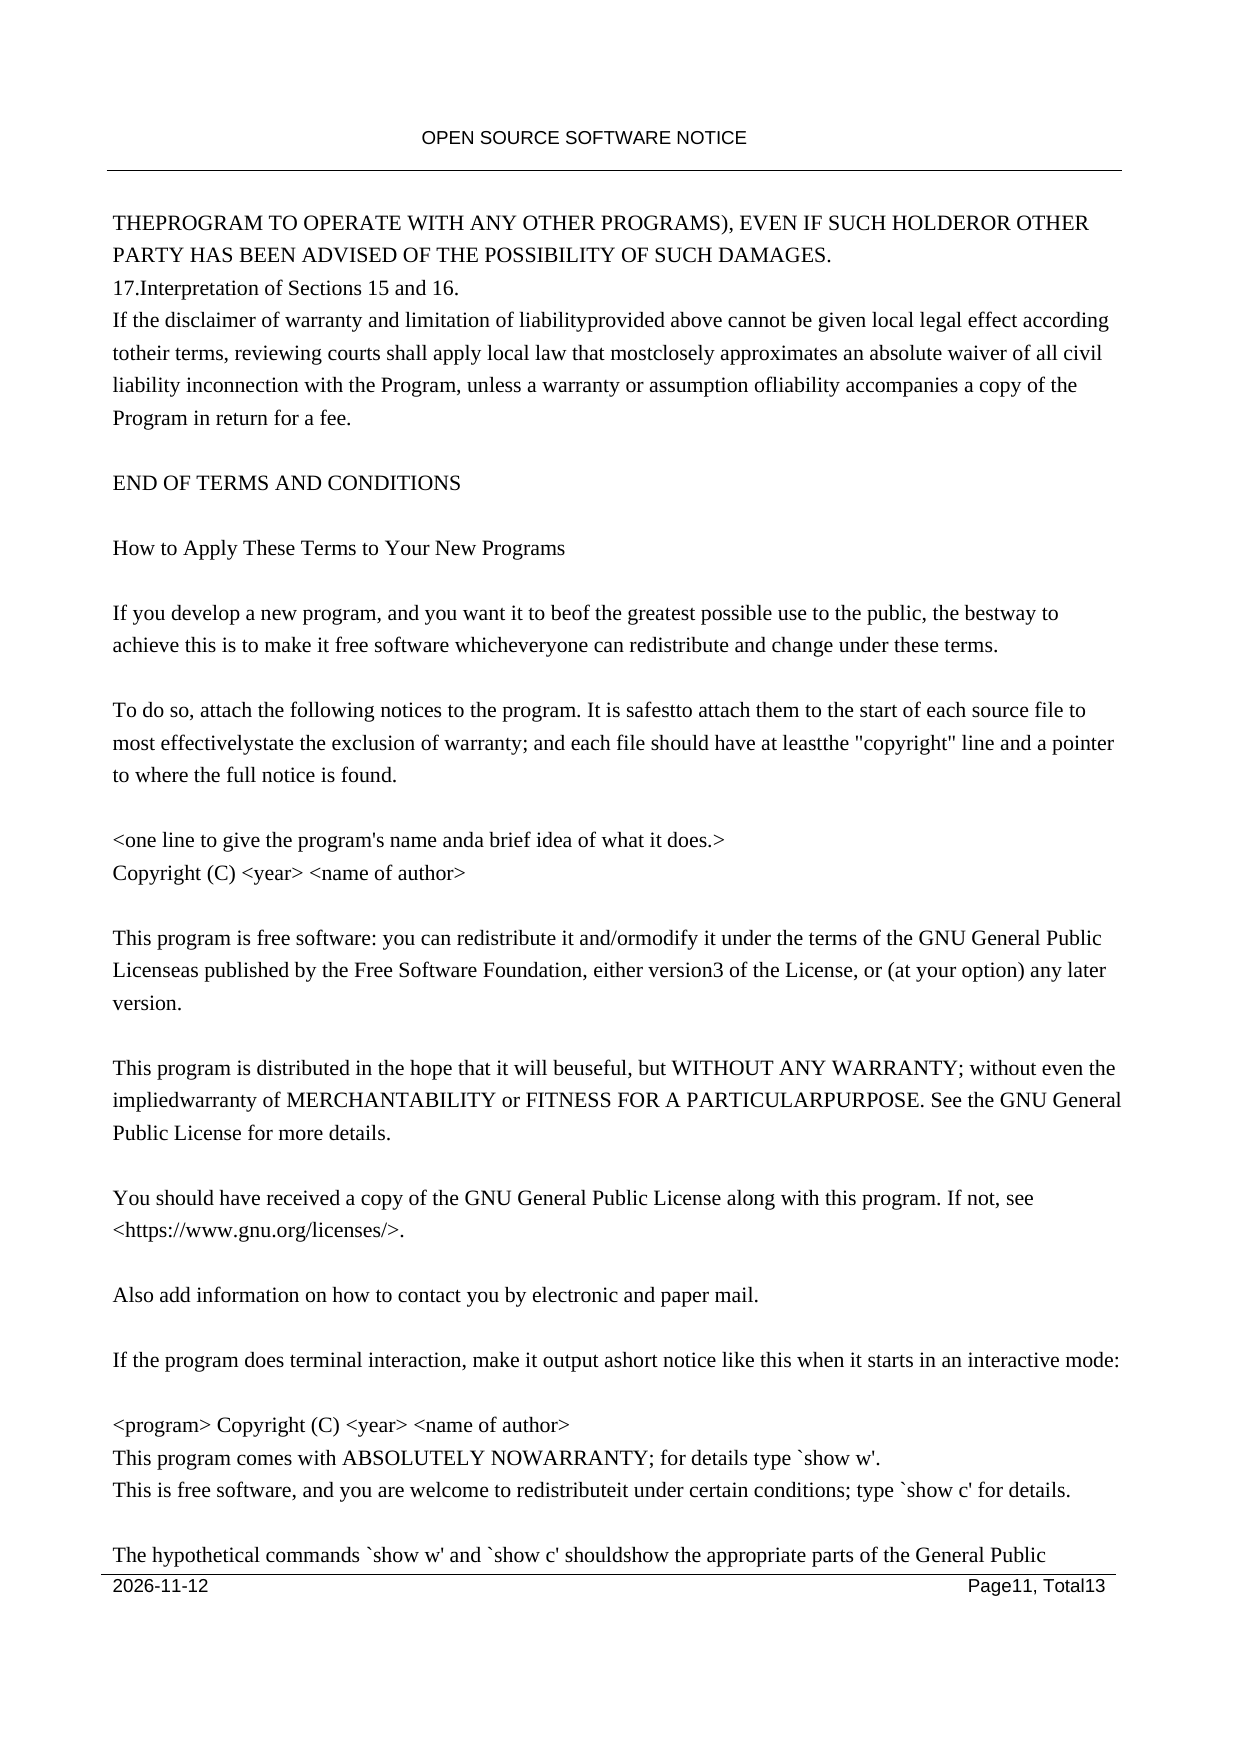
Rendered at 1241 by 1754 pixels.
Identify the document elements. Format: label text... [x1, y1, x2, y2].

text You should have received a copy of the GNU General Public License along with this program. If not, see <https://www.gnu.org/licenses/>. [112, 1181, 1128, 1246]
text How to Apply These Terms to Your New Programs [112, 531, 1128, 564]
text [112, 1539, 1128, 1571]
text <program> Copyright (C) <year> <name of author> [112, 1409, 1128, 1441]
text This is free software, and you are welcome to redistributeit under certain conditions; type `show c' for details. [112, 1474, 1128, 1506]
text If the program does terminal interaction, make it output ashort notice like this when it starts in an interactive mode: [112, 1344, 1128, 1376]
text To do so, attach the following notices to the program. It is safestto attach them to the start of each source file to most effectivelystate the exclusion of warranty; and each file should have at leastthe "copyright" line and a pointer to where the full notice is found. [112, 694, 1128, 791]
text If you develop a new program, and you want it to beof the greatest possible use to the public, the bestway to achieve this is to make it free software whicheveryone can redistribute and change under these terms. [112, 596, 1128, 661]
text This program comes with ABSOLUTELY NOWARRANTY; for details type `show w'. [112, 1441, 1128, 1474]
text If the disclaimer of warranty and limitation of liabilityprovided above cannot be given local legal effect according totheir terms, reviewing courts shall apply local law that mostclosely approximates an absolute waiver of all civil liability inconnection with the Program, unless a warranty or assumption ofliability accompanies a copy of the Program in return for a fee. [112, 304, 1128, 434]
text Copyright (C) <year> <name of author> [112, 856, 1128, 889]
text 17.Interpretation of Sections 15 and 16. [112, 271, 1128, 304]
text This program is distributed in the hope that it will beuseful, but WITHOUT ANY WARRANTY; without even the impliedwarranty of MERCHANTABILITY or FITNESS FOR A PARTICULARPURPOSE. See the GNU General Public License for more details. [112, 1051, 1128, 1149]
text Also add information on how to contact you by electronic and paper mail. [112, 1279, 1128, 1311]
text This program is free software: you can redistribute it and/ormodify it under the terms of the GNU General Public Licenseas published by the Free Software Foundation, either version3 of the License, or (at your option) any later version. [112, 921, 1128, 1019]
text <one line to give the program's name anda brief idea of what it does.> [112, 824, 1128, 856]
text END OF TERMS AND CONDITIONS [112, 466, 1128, 499]
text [112, 206, 1128, 271]
